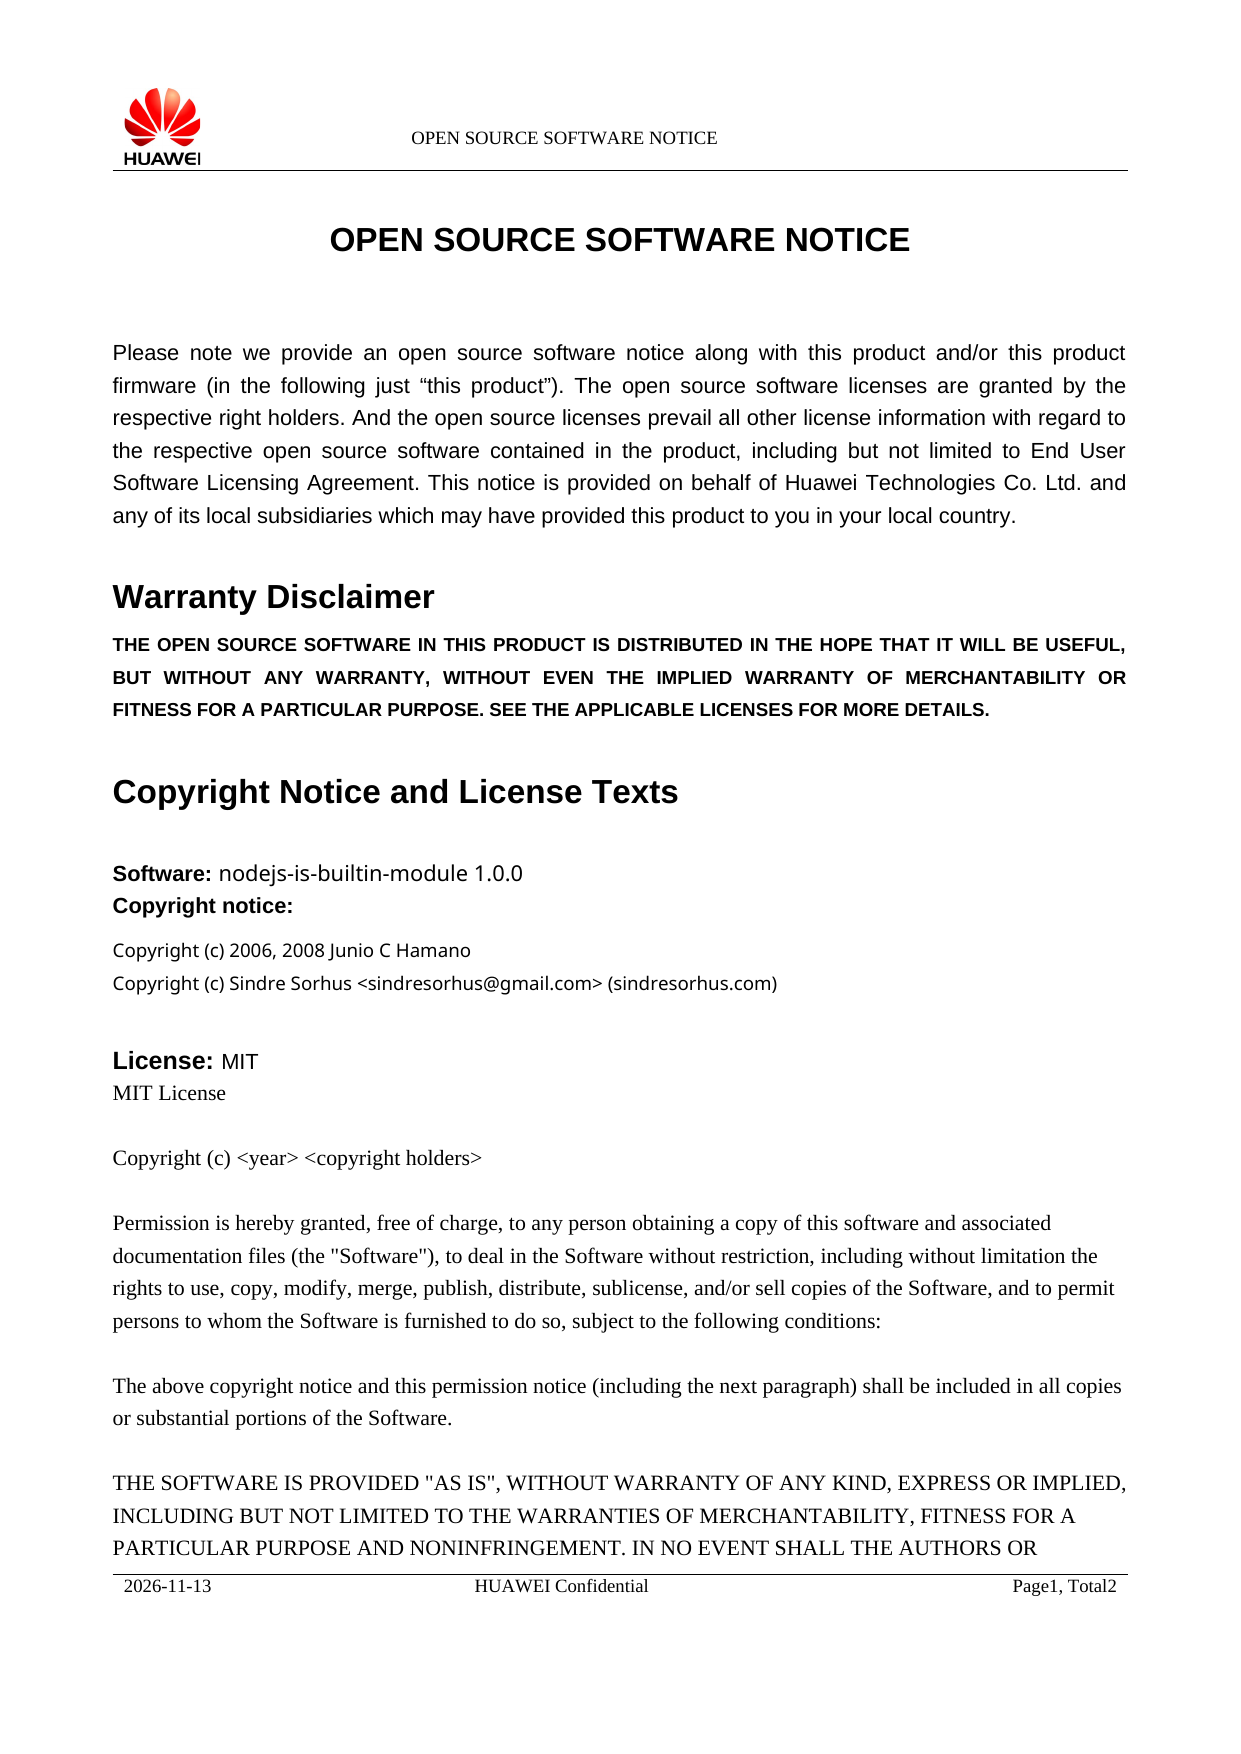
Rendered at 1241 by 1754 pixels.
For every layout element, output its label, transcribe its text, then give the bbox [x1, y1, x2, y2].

text The open source software in this product is distributed in the hope that it will be useful, but WITHOUT ANY WARRANTY, without even the implied warranty of MERCHANTABILITY or FITNESS FOR A PARTICULAR PURPOSE. See the applicable licenses for more details. [112, 629, 1128, 726]
title Software: nodejs-is-builtin-module 1.0.0 [112, 856, 1128, 889]
picture [124, 88, 201, 165]
text Copyright notice: [112, 889, 1128, 921]
text Copyright (c) 2006, 2008 Junio C Hamano [112, 934, 1128, 966]
text Copyright Notice and License Texts [112, 759, 1128, 824]
text Please note we provide an open source software notice along with this product and/or this product firmware (in the following just “this product”). The open source software licenses are granted by the respective right holders. And the open source licenses prevail all other license information with regard to the respective open source software contained in the product, including but not limited to End User Software Licensing Agreement. This notice is provided on behalf of Huawei Technologies Co. Ltd. and any of its local subsidiaries which may have provided this product to you in your local country. [112, 336, 1128, 531]
text OPEN SOURCE SOFTWARE NOTICE [112, 206, 1128, 271]
text Copyright (c) Sindre Sorhus <sindresorhus@gmail.com> (sindresorhus.com) [112, 966, 1128, 999]
text License: MIT [112, 1044, 1128, 1077]
text Warranty Disclaimer [112, 564, 1128, 629]
